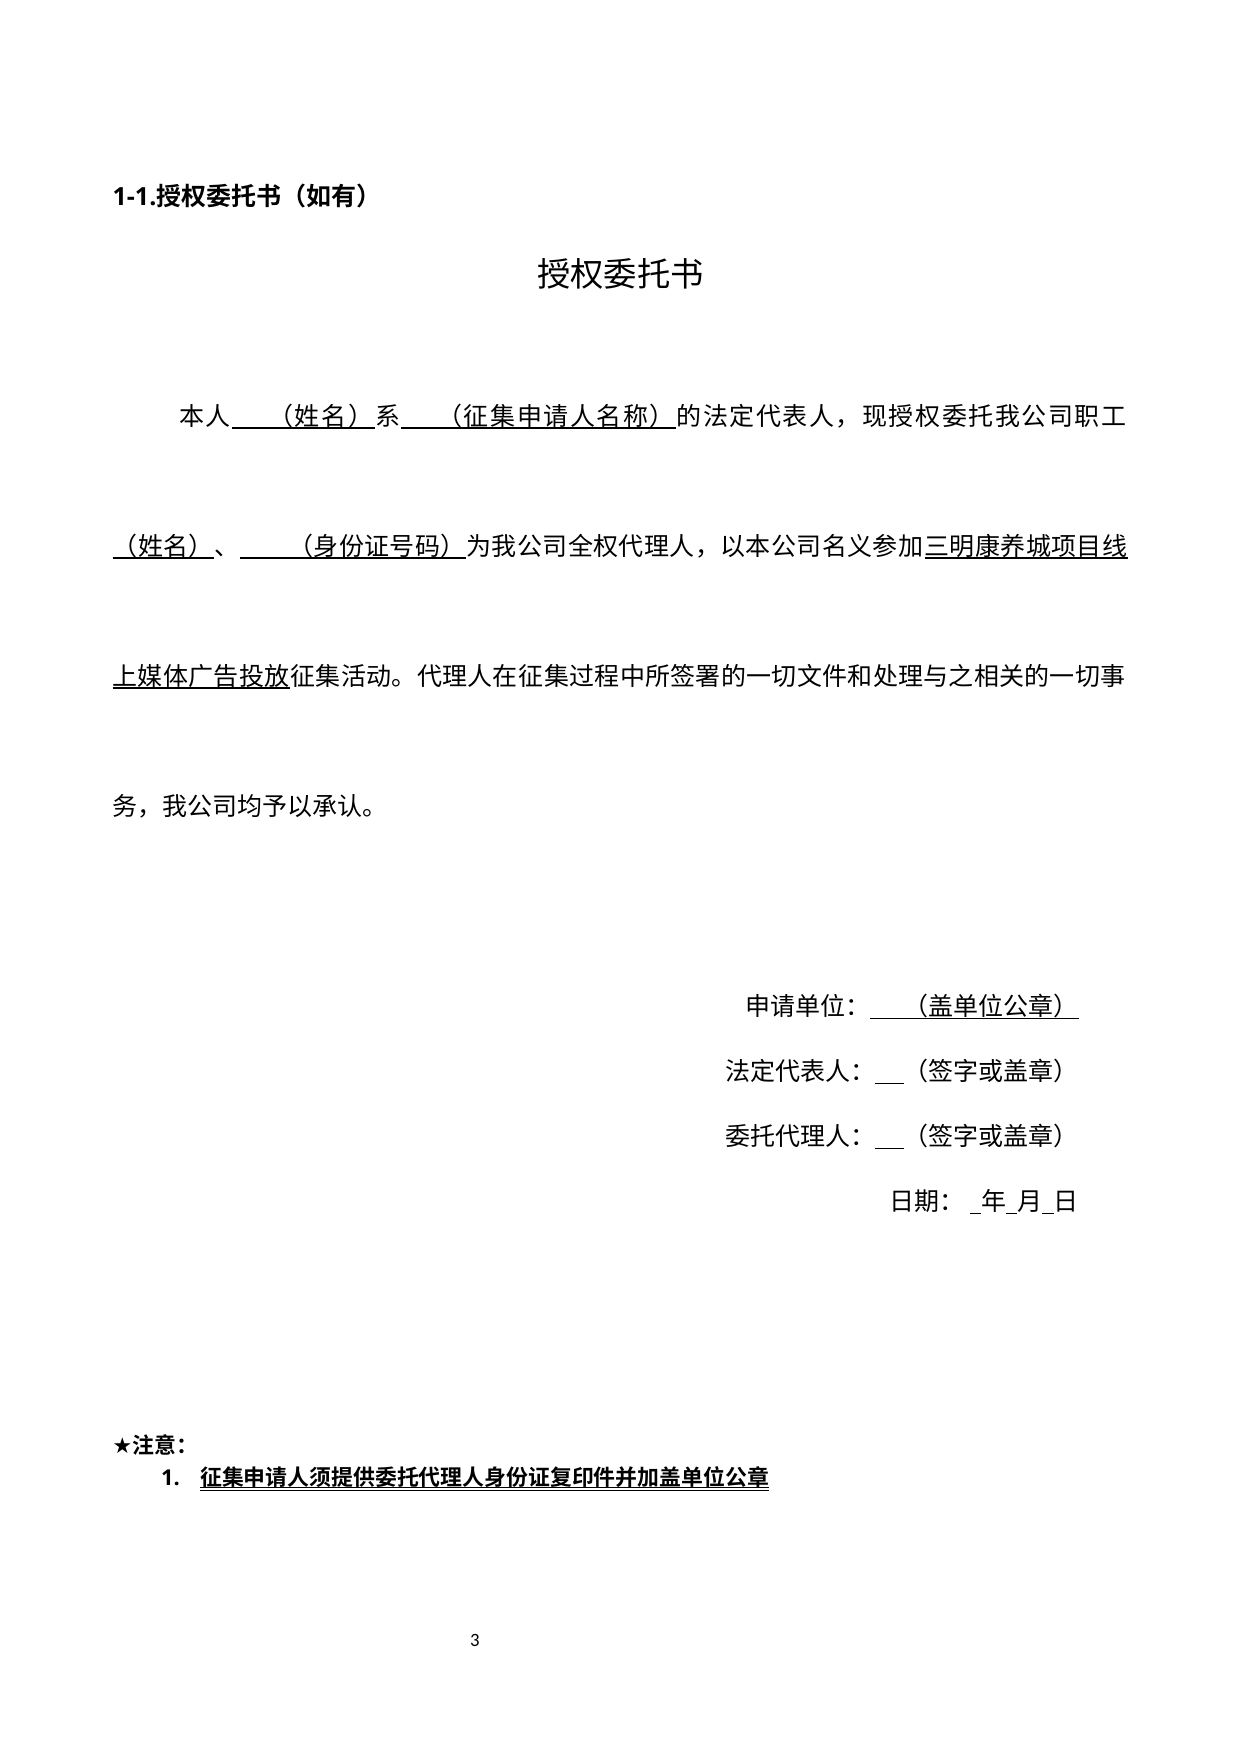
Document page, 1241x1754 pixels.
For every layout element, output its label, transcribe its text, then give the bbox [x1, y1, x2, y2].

text 日期： 年 月 日 [112, 1167, 1078, 1232]
text 委托代理人： （签字或盖章） [112, 1102, 1078, 1167]
text ★注意： [112, 1427, 1128, 1460]
text 授权委托书 [112, 239, 1128, 304]
list 征集申请人须提供委托代理人身份证复印件并加盖单位公章 [119, 1460, 1121, 1492]
text 1-1.授权委托书（如有） [112, 162, 1128, 227]
text 本人 （姓名）系 （征集申请人名称）的法定代表人，现授权委托我公司职工 （姓名）、 （身份证号码）为我公司全权代理人，以本公司名义参加三明康养城项目线上媒体广告投放征集活动。代理人在征集过程中所签署的一切文件和处理与之相关的一切事务，我公司均予以承认。 [112, 382, 1128, 837]
text 申请单位： （盖单位公章） [112, 972, 1078, 1037]
text 法定代表人： （签字或盖章） [112, 1037, 1078, 1102]
